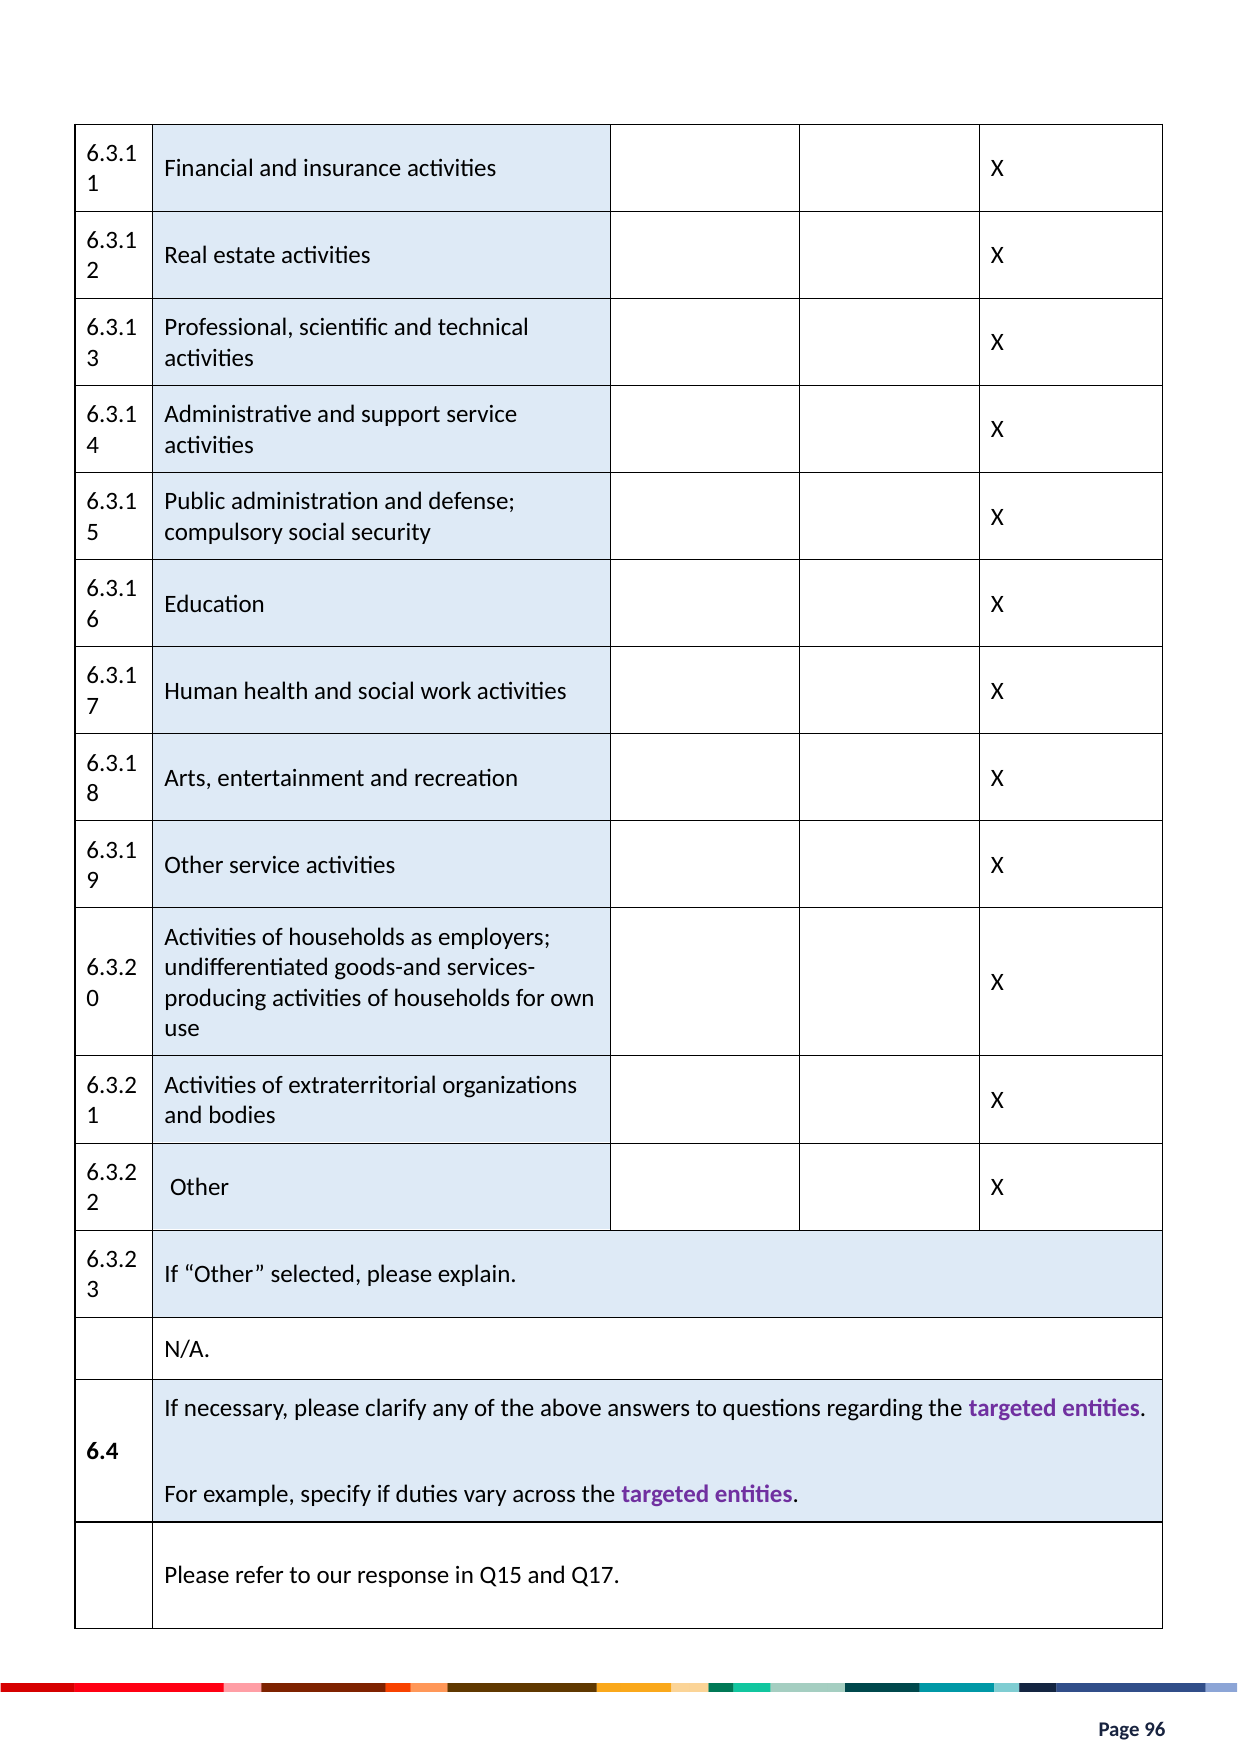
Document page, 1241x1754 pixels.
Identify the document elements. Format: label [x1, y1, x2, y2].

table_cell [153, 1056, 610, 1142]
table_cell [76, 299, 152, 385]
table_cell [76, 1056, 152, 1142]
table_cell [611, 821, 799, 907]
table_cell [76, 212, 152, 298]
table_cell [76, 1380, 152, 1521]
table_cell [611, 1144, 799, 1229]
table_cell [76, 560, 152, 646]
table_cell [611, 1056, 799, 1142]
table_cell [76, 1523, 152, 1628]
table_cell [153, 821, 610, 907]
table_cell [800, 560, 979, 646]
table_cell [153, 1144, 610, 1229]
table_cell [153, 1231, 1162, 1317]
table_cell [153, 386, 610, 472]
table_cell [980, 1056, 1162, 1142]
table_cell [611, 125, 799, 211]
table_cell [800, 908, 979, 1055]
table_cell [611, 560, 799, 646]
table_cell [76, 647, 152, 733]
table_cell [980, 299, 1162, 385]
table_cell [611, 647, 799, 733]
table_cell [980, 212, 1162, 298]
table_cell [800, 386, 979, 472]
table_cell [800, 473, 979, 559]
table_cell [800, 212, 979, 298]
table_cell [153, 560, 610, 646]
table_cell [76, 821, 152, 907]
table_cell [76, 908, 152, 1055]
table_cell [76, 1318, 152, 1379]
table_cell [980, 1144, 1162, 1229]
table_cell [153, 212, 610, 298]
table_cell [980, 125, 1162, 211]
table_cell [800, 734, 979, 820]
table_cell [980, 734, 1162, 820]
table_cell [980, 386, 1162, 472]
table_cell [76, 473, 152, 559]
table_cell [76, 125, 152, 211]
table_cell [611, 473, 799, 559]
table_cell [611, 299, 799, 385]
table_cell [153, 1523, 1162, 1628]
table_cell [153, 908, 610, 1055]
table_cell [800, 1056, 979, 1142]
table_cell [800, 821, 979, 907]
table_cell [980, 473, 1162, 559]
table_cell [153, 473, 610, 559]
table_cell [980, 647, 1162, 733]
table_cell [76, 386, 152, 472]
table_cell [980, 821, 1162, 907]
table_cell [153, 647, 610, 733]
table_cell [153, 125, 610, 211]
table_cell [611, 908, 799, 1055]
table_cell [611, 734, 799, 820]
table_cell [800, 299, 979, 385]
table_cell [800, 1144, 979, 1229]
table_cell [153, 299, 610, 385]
picture [0, 1683, 1236, 1692]
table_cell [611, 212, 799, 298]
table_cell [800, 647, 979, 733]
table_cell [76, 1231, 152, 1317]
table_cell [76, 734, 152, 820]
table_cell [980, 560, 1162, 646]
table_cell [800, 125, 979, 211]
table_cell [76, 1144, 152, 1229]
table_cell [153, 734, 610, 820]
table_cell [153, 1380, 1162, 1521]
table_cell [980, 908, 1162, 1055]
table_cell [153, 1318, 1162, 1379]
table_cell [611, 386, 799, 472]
